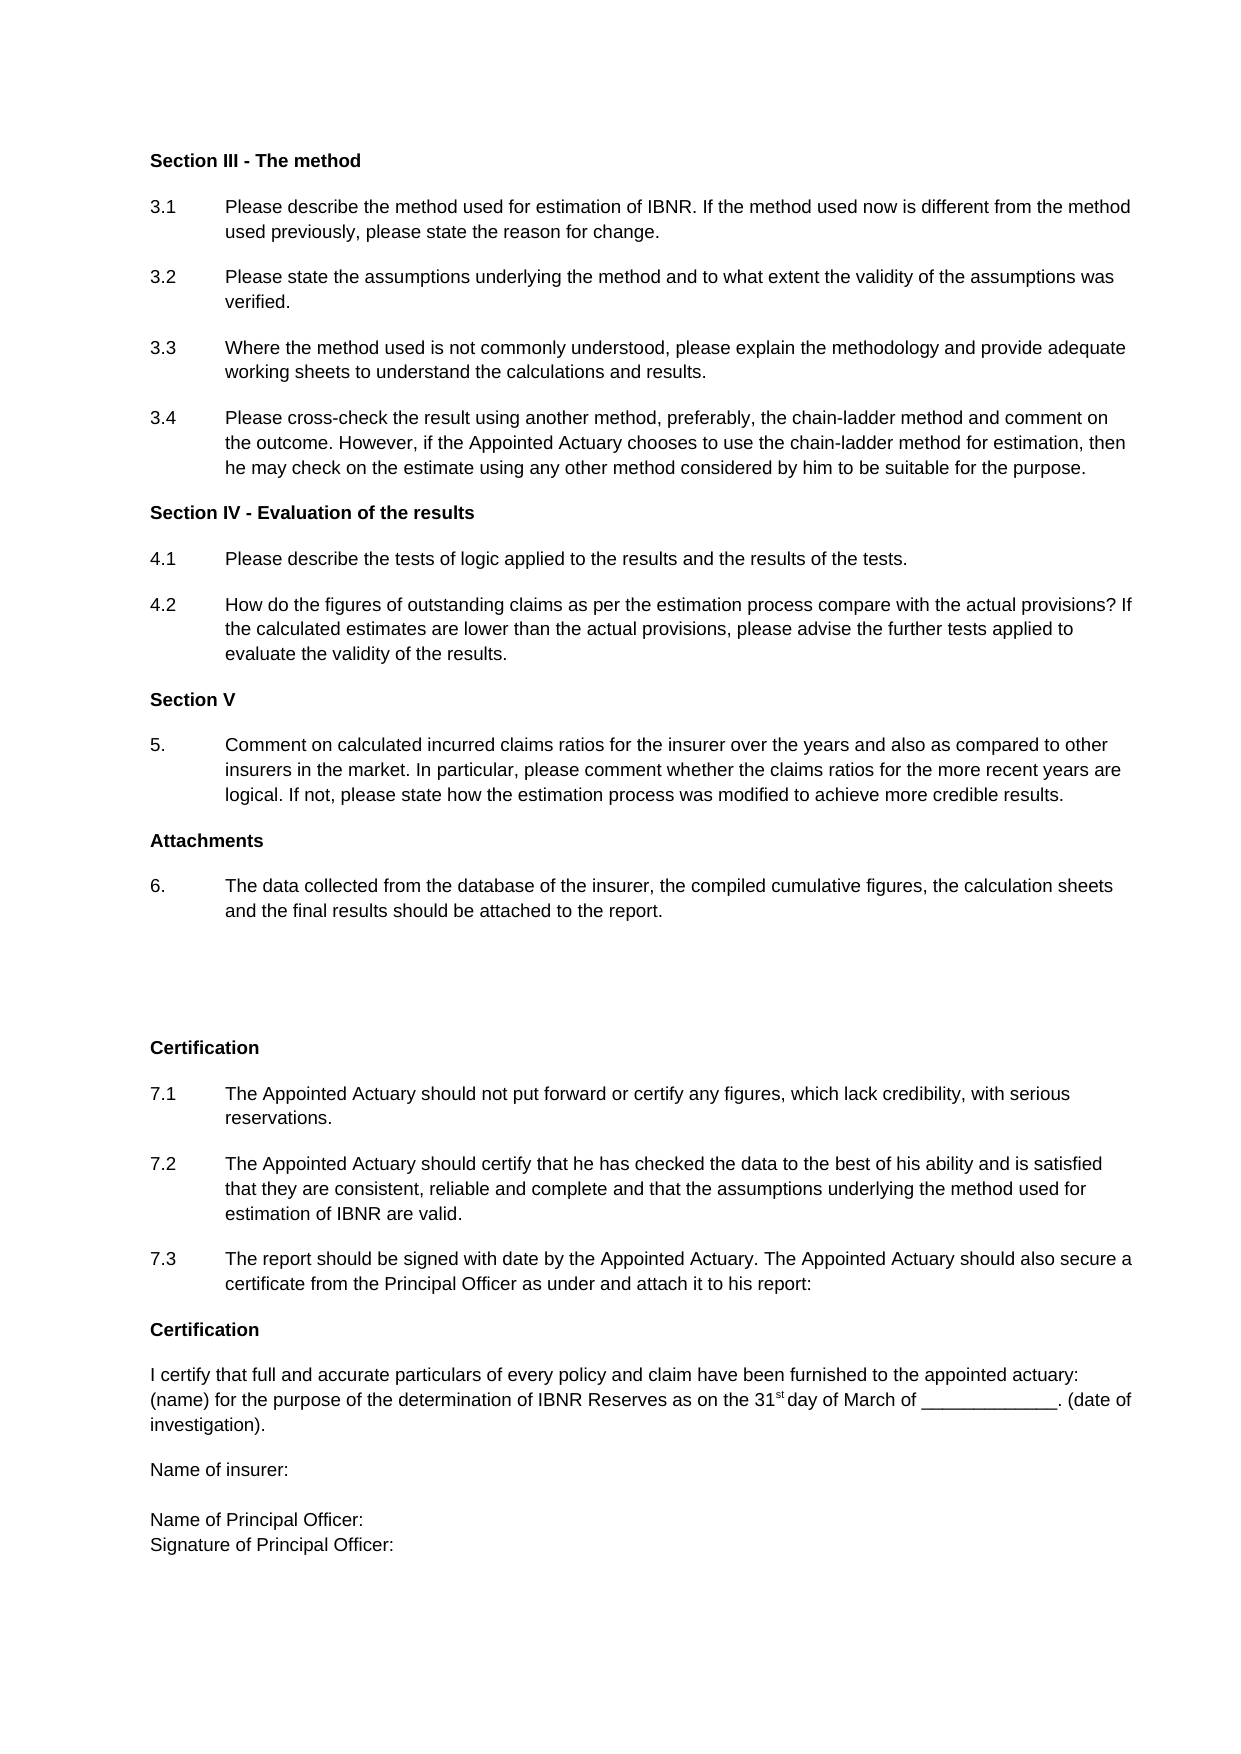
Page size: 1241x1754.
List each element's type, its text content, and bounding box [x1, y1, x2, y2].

text 3.2 Please state the assumptions underlying the method and to what extent the validity of the assumptions was verified. [150, 266, 1137, 312]
text 3.3 Where the method used is not commonly understood, please explain the methodology and provide adequate working sheets to understand the calculations and results. [150, 336, 1137, 383]
text Signature of Principal Officer: [150, 1533, 1137, 1555]
text Section V [150, 688, 1137, 710]
text I certify that full and accurate particulars of every policy and claim have been furnished to the appointed actuary: (name) for the purpose of the determination of IBNR Reserves as on the 31st day of March of _____________. (date of investigation). [150, 1364, 1137, 1435]
text Name of Principal Officer: [150, 1509, 1137, 1530]
text 3.1 Please describe the method used for estimation of IBNR. If the method used now is different from the method used previously, please state the reason for change. [150, 196, 1137, 242]
text Section IV - Evaluation of the results [150, 502, 1137, 524]
text Name of insurer: [150, 1459, 1137, 1481]
text 4.1 Please describe the tests of logic applied to the results and the results of the tests. [150, 548, 1137, 569]
text 4.2 How do the figures of outstanding claims as per the estimation process compare with the actual provisions? If the calculated estimates are lower than the actual provisions, please advise the further tests applied to evaluate the validity of the results. [150, 593, 1137, 664]
text Certification [150, 1037, 1137, 1058]
text 7.1 The Appointed Actuary should not put forward or certify any figures, which lack credibility, with serious reservations. [150, 1082, 1137, 1129]
text Certification [150, 1318, 1137, 1340]
text 7.3 The report should be signed with date by the Appointed Actuary. The Appointed Actuary should also secure a certificate from the Principal Officer as under and attach it to his report: [150, 1248, 1137, 1294]
text 7.2 The Appointed Actuary should certify that he has checked the data to the best of his ability and is satisfied that they are consistent, reliable and complete and that the assumptions underlying the method used for estimation of IBNR are valid. [150, 1153, 1137, 1224]
text 3.4 Please cross-check the result using another method, preferably, the chain-ladder method and comment on the outcome. However, if the Appointed Actuary chooses to use the chain-ladder method for estimation, then he may check on the estimate using any other method considered by him to be suitable for the purpose. [150, 407, 1137, 478]
text Attachments [150, 829, 1137, 851]
text Section III - The method [150, 150, 1137, 172]
text 6. The data collected from the database of the insurer, the compiled cumulative figures, the calculation sheets and the final results should be attached to the report. [150, 875, 1137, 921]
text 5. Comment on calculated incurred claims ratios for the insurer over the years and also as compared to other insurers in the market. In particular, please comment whether the claims ratios for the more recent years are logical. If not, please state how the estimation process was modified to achieve more credible results. [150, 734, 1137, 805]
